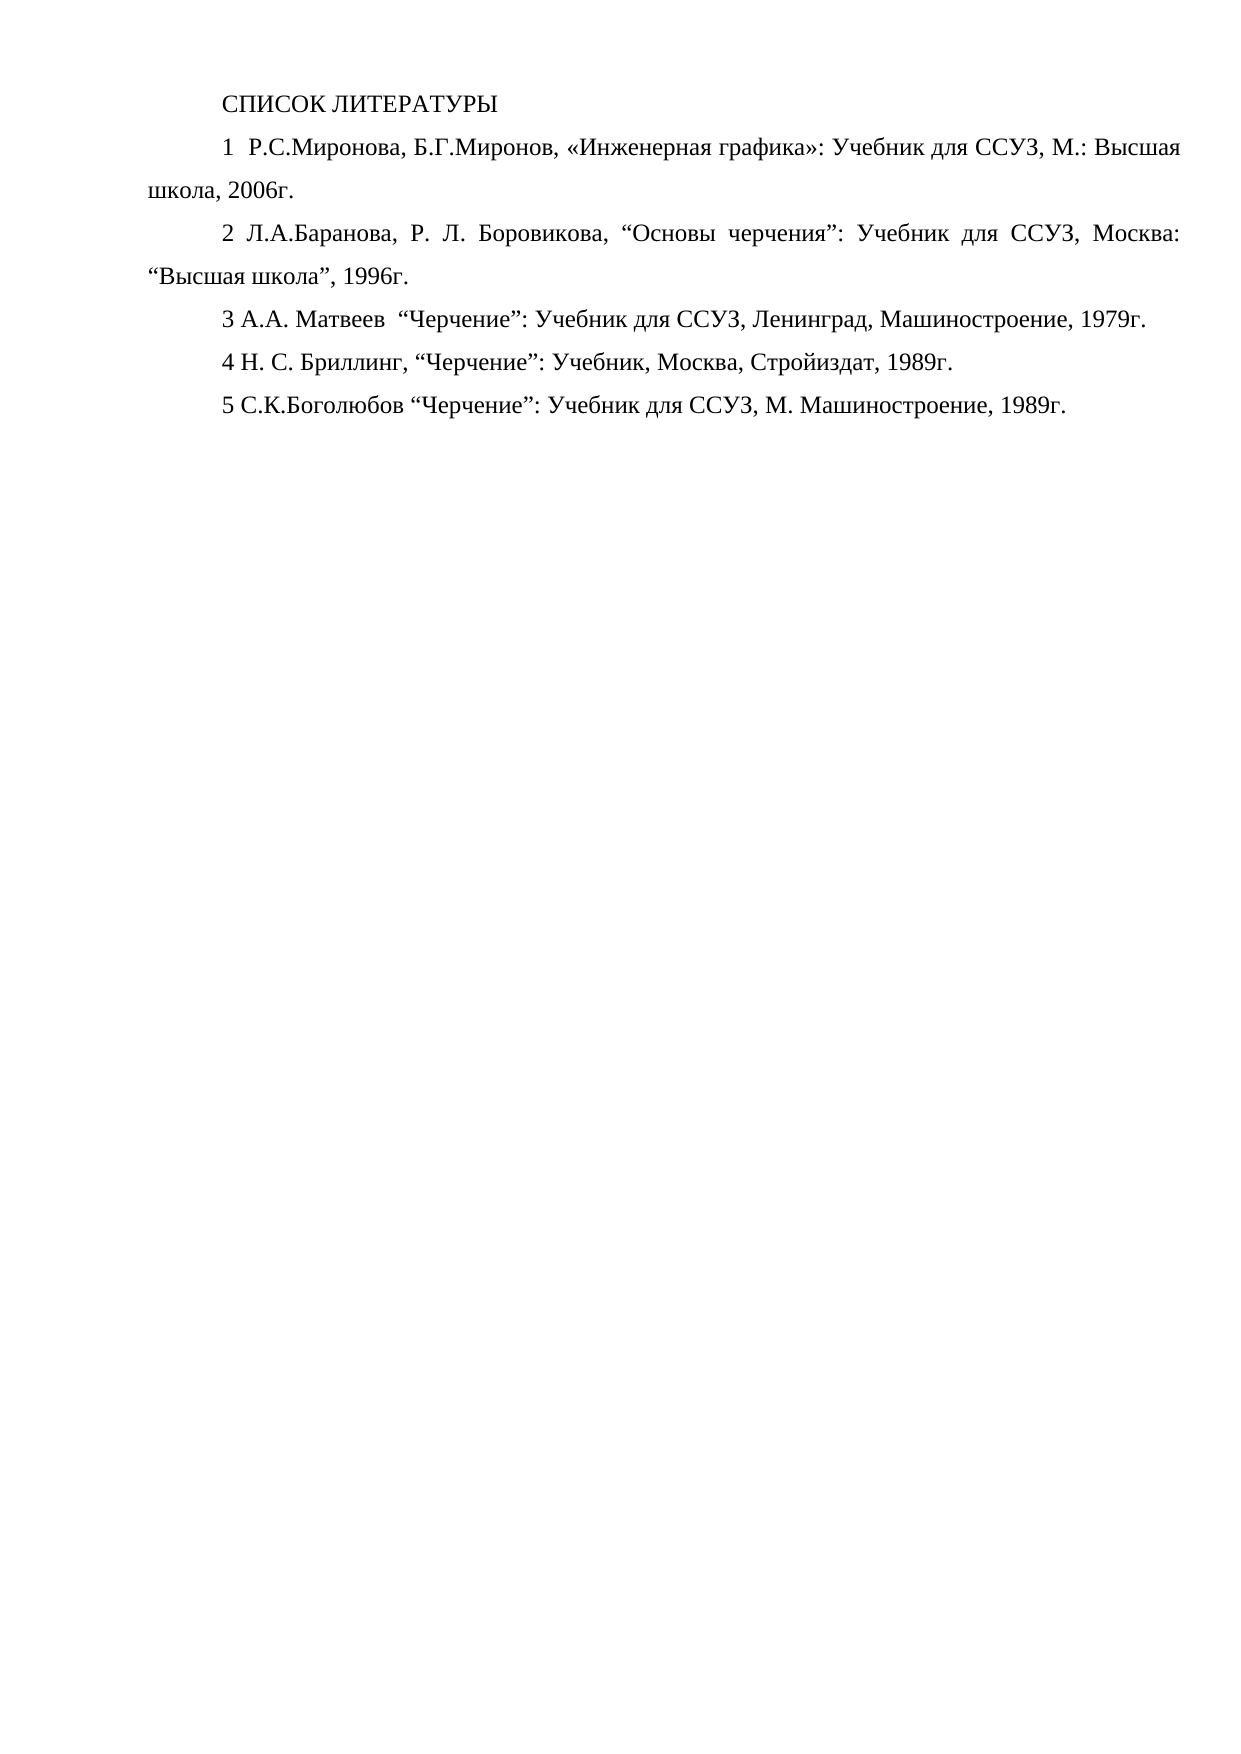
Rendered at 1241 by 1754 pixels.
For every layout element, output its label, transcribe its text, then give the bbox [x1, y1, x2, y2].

text 3 А.А. Матвеев “Черчение”: Учебник для ССУЗ, Ленинград, Машиностроение, 1979г. [148, 304, 1181, 333]
text 1 Р.С.Миронова, Б.Г.Миронов, «Инженерная графика»: Учебник для ССУЗ, М.: Высшая школа, 2006г. [148, 132, 1181, 204]
text .А.Баранова, Р. Л. Боровикова, “Основы черчения”: Учебник для ССУЗ, Москва: “Высшая школа”, 1996г. [148, 218, 1181, 290]
text 5 С.К.Боголюбов “Черчение”: Учебник для ССУЗ, М. Машиностроение, 1989г. [148, 391, 1181, 419]
text 4 Н. С. Бриллинг, “Черчение”: Учебник, Москва, Стройиздат, 1989г. [148, 347, 1181, 376]
text СПИСОК ЛИТЕРАТУРЫ [148, 89, 1181, 117]
